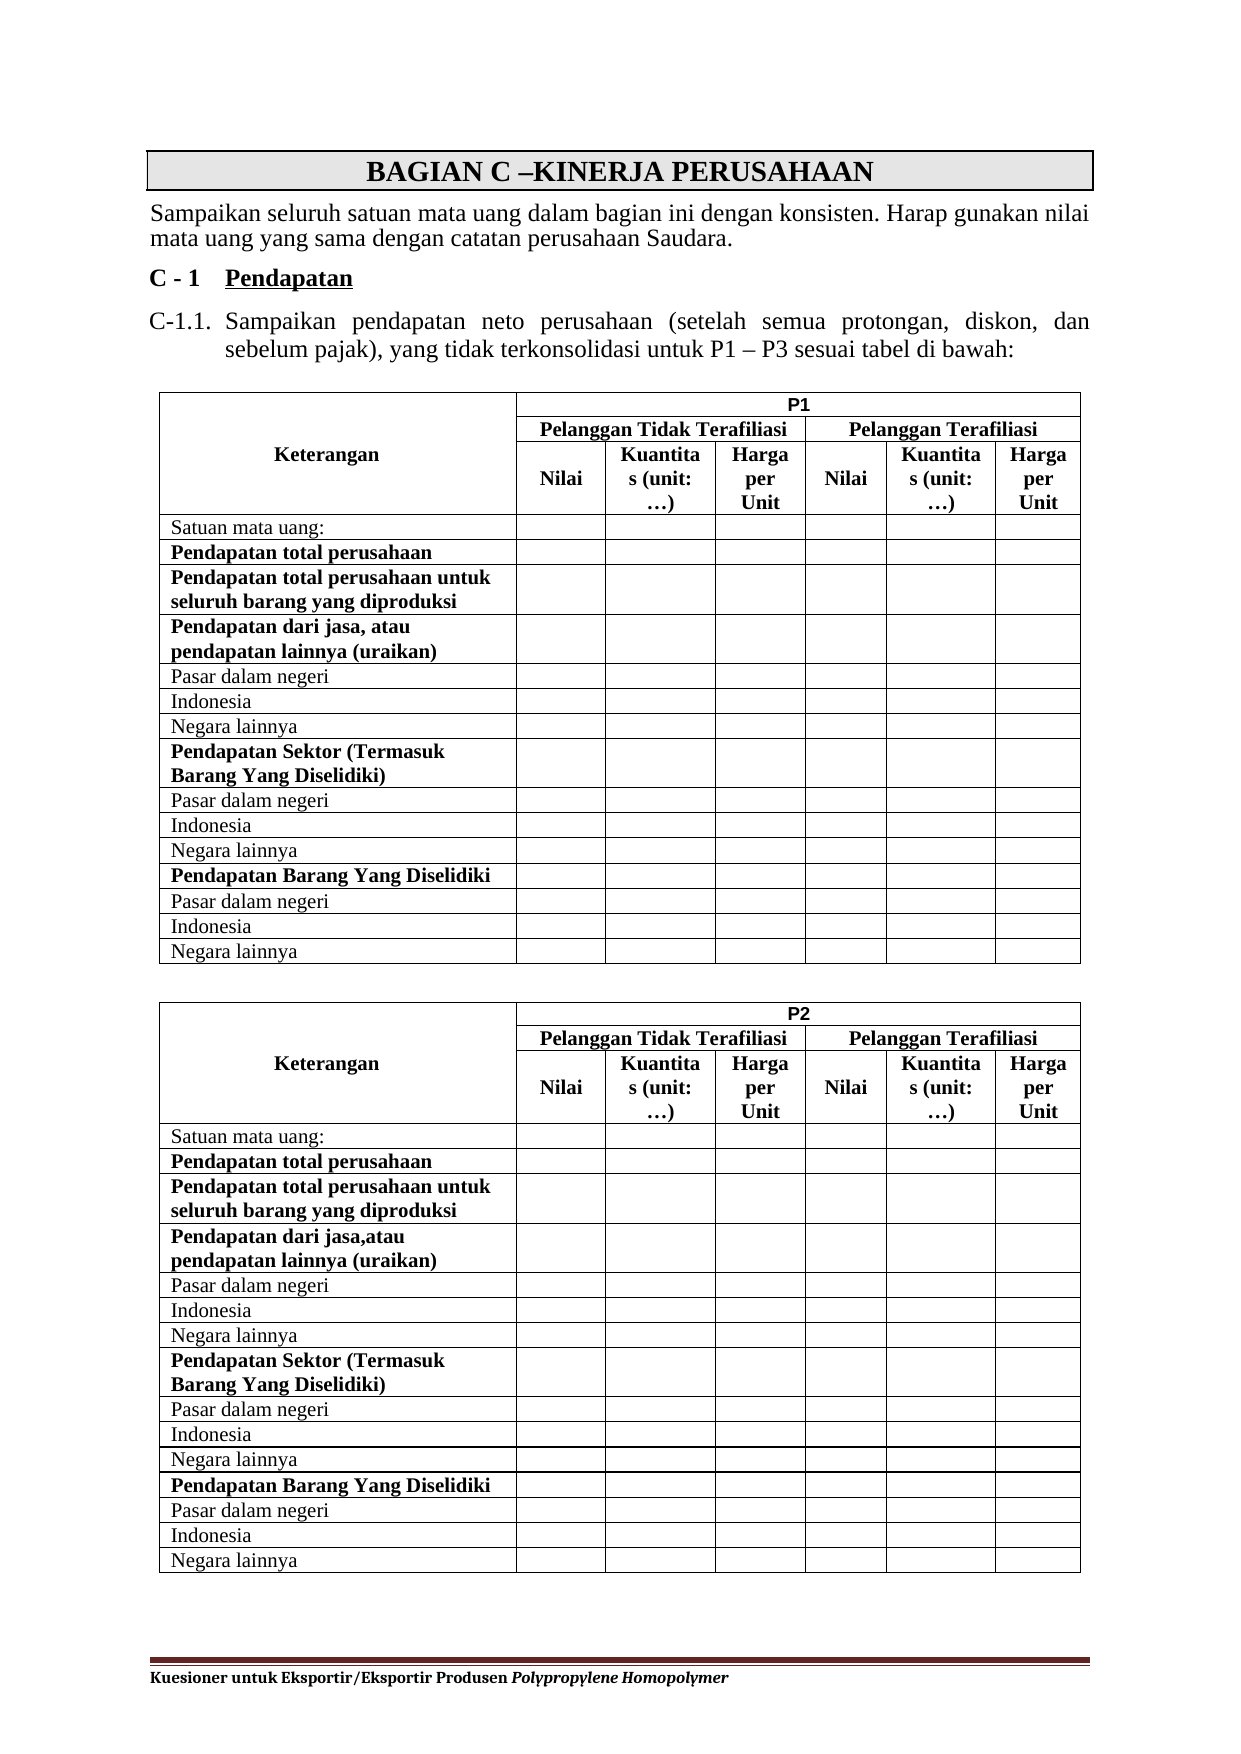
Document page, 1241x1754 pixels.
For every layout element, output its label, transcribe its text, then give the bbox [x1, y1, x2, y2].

table_cell [806, 540, 886, 564]
table_cell Pendapatan dari jasa,atau pendapatan lainnya (uraikan) [160, 1224, 516, 1272]
table_cell [806, 565, 886, 613]
table_cell [887, 515, 995, 539]
table_cell Pelanggan Terafiliasi [806, 1026, 1080, 1050]
table_cell [996, 1298, 1080, 1322]
table_cell [806, 788, 886, 812]
table_cell [716, 615, 805, 663]
table_cell [996, 1149, 1080, 1173]
table_cell Pendapatan Barang Yang Diselidiki [160, 864, 516, 887]
table_cell [716, 1323, 805, 1347]
table_cell [806, 1298, 886, 1322]
table_cell [606, 1448, 715, 1471]
table_cell [517, 914, 605, 938]
table_cell [887, 689, 995, 713]
table_cell [716, 914, 805, 938]
table_cell [716, 1273, 805, 1297]
table_cell Pasar dalam negeri [160, 664, 516, 688]
table_cell [887, 813, 995, 837]
table_cell [517, 714, 605, 738]
table_cell [517, 1348, 605, 1396]
table_cell Negara lainnya [160, 714, 516, 738]
table_cell [887, 739, 995, 787]
table_cell [806, 1422, 886, 1446]
table_cell Pendapatan total perusahaan [160, 540, 516, 564]
table_cell [806, 1323, 886, 1347]
table_cell [716, 515, 805, 539]
table_cell [887, 838, 995, 862]
table_cell [606, 1397, 715, 1421]
table_cell [517, 739, 605, 787]
table_cell [806, 515, 886, 539]
table_cell [716, 1397, 805, 1421]
table_cell [716, 864, 805, 887]
table_cell Negara lainnya [160, 939, 516, 963]
table_cell [806, 1448, 886, 1471]
table_cell Pendapatan total perusahaan [160, 1149, 516, 1173]
table_cell [996, 1422, 1080, 1446]
table_cell [517, 1422, 605, 1446]
table_cell [716, 889, 805, 913]
table_cell [517, 1548, 605, 1572]
table_cell [806, 889, 886, 913]
table_cell [996, 889, 1080, 913]
table_cell [606, 1323, 715, 1347]
table_cell [606, 939, 715, 963]
table_cell [517, 939, 605, 963]
table_cell [806, 1273, 886, 1297]
table_cell Harga per Unit [716, 1051, 805, 1123]
table_cell [517, 1298, 605, 1322]
table_cell [606, 788, 715, 812]
table_cell [996, 714, 1080, 738]
table_cell [716, 714, 805, 738]
table_cell [887, 1548, 995, 1572]
table_cell Nilai [517, 442, 605, 514]
table_cell [996, 1124, 1080, 1148]
table_cell [716, 1224, 805, 1272]
table_cell [806, 813, 886, 837]
table_cell [716, 1473, 805, 1497]
table_cell [806, 615, 886, 663]
table_cell [606, 914, 715, 938]
table_cell [517, 515, 605, 539]
table_cell [517, 788, 605, 812]
table_cell [887, 664, 995, 688]
table_cell [517, 689, 605, 713]
table_cell Pelanggan Terafiliasi [806, 417, 1080, 441]
table_cell [606, 540, 715, 564]
table_cell [996, 540, 1080, 564]
table_cell [606, 1348, 715, 1396]
table_cell [806, 664, 886, 688]
text C-1.1. Sampaikan pendapatan neto perusahaan (setelah semua protongan, diskon, dan sebelum pajak), yang tidak terkonsolidasi untuk P1 – P3 sesuai tabel di bawah: [149, 306, 1090, 363]
table_cell [887, 1498, 995, 1522]
table_cell [517, 1523, 605, 1547]
table_cell [887, 1523, 995, 1547]
table_cell [996, 813, 1080, 837]
table_cell [996, 1348, 1080, 1396]
table_cell [887, 939, 995, 963]
table_cell [517, 1174, 605, 1222]
text C - 1 Pendapatan [149, 263, 1090, 291]
table_cell [806, 1498, 886, 1522]
table_cell [716, 664, 805, 688]
table_cell [517, 813, 605, 837]
table_cell [996, 1448, 1080, 1471]
table_cell [887, 1224, 995, 1272]
table_cell [887, 889, 995, 913]
table_cell [996, 1523, 1080, 1547]
table_cell [996, 939, 1080, 963]
table_cell [716, 1422, 805, 1446]
table_cell Kuantitas (unit: …) [606, 1051, 715, 1123]
table_cell [806, 1523, 886, 1547]
table_cell [887, 1422, 995, 1446]
table_cell Satuan mata uang: [160, 1124, 516, 1148]
table_header P1 [517, 393, 1080, 416]
table_cell Negara lainnya [160, 1548, 516, 1572]
text BAGIAN C –KINERJA PERUSAHAAN [148, 152, 1092, 189]
table_cell [996, 1174, 1080, 1222]
table_cell [996, 1224, 1080, 1272]
table_cell [517, 838, 605, 862]
table_cell [887, 1124, 995, 1148]
table_cell [806, 1149, 886, 1173]
table_cell [606, 1498, 715, 1522]
table_cell Indonesia [160, 1298, 516, 1322]
table_cell [606, 1548, 715, 1572]
table_cell [887, 788, 995, 812]
table_cell Kuantitas (unit: …) [887, 442, 995, 514]
table_cell [996, 1323, 1080, 1347]
table_cell [716, 1149, 805, 1173]
table_cell [716, 939, 805, 963]
table_cell [517, 615, 605, 663]
table_cell [606, 1149, 715, 1173]
table_cell [887, 1273, 995, 1297]
table_cell [806, 1174, 886, 1222]
table_cell Pendapatan Sektor (Termasuk Barang Yang Diselidiki) [160, 739, 516, 787]
table_cell Indonesia [160, 1523, 516, 1547]
table_cell [996, 1273, 1080, 1297]
table_cell [996, 864, 1080, 887]
table_cell Indonesia [160, 813, 516, 837]
table_cell [606, 565, 715, 613]
table_cell [806, 1473, 886, 1497]
table_cell [517, 889, 605, 913]
table_cell [716, 1298, 805, 1322]
table_cell Negara lainnya [160, 1323, 516, 1347]
table_cell Pasar dalam negeri [160, 788, 516, 812]
table_cell Negara lainnya [160, 1448, 516, 1471]
table_cell Pendapatan total perusahaan untuk seluruh barang yang diproduksi [160, 1174, 516, 1222]
table_cell Pelanggan Tidak Terafiliasi [517, 1026, 805, 1050]
table_cell [517, 1124, 605, 1148]
table_cell [606, 515, 715, 539]
table_cell [996, 1498, 1080, 1522]
table_cell [606, 1273, 715, 1297]
table_cell [806, 1397, 886, 1421]
table_cell Pendapatan total perusahaan untuk seluruh barang yang diproduksi [160, 565, 516, 613]
table_cell [606, 864, 715, 887]
table_cell [996, 739, 1080, 787]
table_cell [606, 838, 715, 862]
table_cell [996, 689, 1080, 713]
table_cell [716, 788, 805, 812]
table_cell [806, 1224, 886, 1272]
table_cell [606, 1174, 715, 1222]
table_cell [887, 1448, 995, 1471]
table_cell [517, 540, 605, 564]
table_cell [996, 664, 1080, 688]
table_cell [517, 1498, 605, 1522]
table_cell [806, 739, 886, 787]
table_cell [716, 1174, 805, 1222]
table_cell [887, 615, 995, 663]
table_cell Indonesia [160, 914, 516, 938]
table_cell Kuantitas (unit: …) [887, 1051, 995, 1123]
table_cell [996, 615, 1080, 663]
table_cell [517, 1273, 605, 1297]
table_cell [887, 540, 995, 564]
table_cell [806, 714, 886, 738]
table_cell [996, 838, 1080, 862]
table_cell [517, 1323, 605, 1347]
table_cell [887, 565, 995, 613]
table_cell [996, 1397, 1080, 1421]
table_cell [716, 689, 805, 713]
table_cell Harga per Unit [716, 442, 805, 514]
table_cell [887, 914, 995, 938]
table_cell [517, 1149, 605, 1173]
table_cell [517, 1397, 605, 1421]
table_cell [716, 838, 805, 862]
table_cell [606, 1523, 715, 1547]
table_cell [606, 739, 715, 787]
table_header Keterangan [160, 1003, 516, 1123]
table_cell [806, 1548, 886, 1572]
table_cell Pasar dalam negeri [160, 889, 516, 913]
table_cell [887, 1149, 995, 1173]
table_cell [606, 714, 715, 738]
table_header Keterangan [160, 393, 516, 514]
table_cell [716, 565, 805, 613]
table_cell [887, 1397, 995, 1421]
table_cell [996, 788, 1080, 812]
table_cell [716, 1523, 805, 1547]
table_cell Indonesia [160, 1422, 516, 1446]
table_cell Nilai [517, 1051, 605, 1123]
table_cell [887, 1174, 995, 1222]
table_cell [716, 1498, 805, 1522]
table_cell [606, 1224, 715, 1272]
table_cell [806, 939, 886, 963]
table_cell [806, 914, 886, 938]
table_cell [716, 1448, 805, 1471]
table_cell [887, 1473, 995, 1497]
table_cell [517, 1473, 605, 1497]
table_cell [517, 1224, 605, 1272]
table_cell Pasar dalam negeri [160, 1397, 516, 1421]
table_cell [606, 689, 715, 713]
table_cell [806, 864, 886, 887]
table_cell Satuan mata uang: [160, 515, 516, 539]
table_cell [517, 664, 605, 688]
table_cell [606, 1473, 715, 1497]
table_cell [606, 889, 715, 913]
table_cell [887, 1298, 995, 1322]
table_cell [806, 689, 886, 713]
text Sampaikan seluruh satuan mata uang dalam bagian ini dengan konsisten. Harap gunakan nilai mata uang yang sama dengan catatan perusahaan Saudara. [150, 202, 1090, 252]
table_cell [716, 1548, 805, 1572]
table_cell [606, 1124, 715, 1148]
table_cell Kuantitas (unit: …) [606, 442, 715, 514]
table_header P2 [517, 1003, 1080, 1025]
table_cell [716, 1348, 805, 1396]
table_cell [606, 1422, 715, 1446]
table_cell [606, 1298, 715, 1322]
table_cell [517, 864, 605, 887]
table_cell [996, 565, 1080, 613]
table_cell [887, 1323, 995, 1347]
table_cell [716, 1124, 805, 1148]
table_cell Nilai [806, 1051, 886, 1123]
table_cell [996, 1548, 1080, 1572]
table_cell [606, 813, 715, 837]
table_cell Pendapatan Sektor (Termasuk Barang Yang Diselidiki) [160, 1348, 516, 1396]
table_cell Harga per Unit [996, 442, 1080, 514]
table_cell [716, 739, 805, 787]
table_cell [996, 515, 1080, 539]
table_cell [887, 714, 995, 738]
table_cell [716, 540, 805, 564]
table_cell Pasar dalam negeri [160, 1273, 516, 1297]
table_cell [996, 1473, 1080, 1497]
table_cell [806, 838, 886, 862]
table_cell Pendapatan Barang Yang Diselidiki [160, 1473, 516, 1497]
table_cell Pelanggan Tidak Terafiliasi [517, 417, 805, 441]
table_cell [606, 664, 715, 688]
table_cell Indonesia [160, 689, 516, 713]
table_cell Pendapatan dari jasa, atau pendapatan lainnya (uraikan) [160, 615, 516, 663]
table_cell [887, 864, 995, 887]
table_cell [887, 1348, 995, 1396]
table_cell [806, 1348, 886, 1396]
table_cell [517, 565, 605, 613]
table_cell [806, 1124, 886, 1148]
table_cell Negara lainnya [160, 838, 516, 862]
table_cell [716, 813, 805, 837]
table_cell Pasar dalam negeri [160, 1498, 516, 1522]
table_cell Harga per Unit [996, 1051, 1080, 1123]
table_cell [517, 1448, 605, 1471]
table_cell [606, 615, 715, 663]
table_cell Nilai [806, 442, 886, 514]
table_cell [996, 914, 1080, 938]
